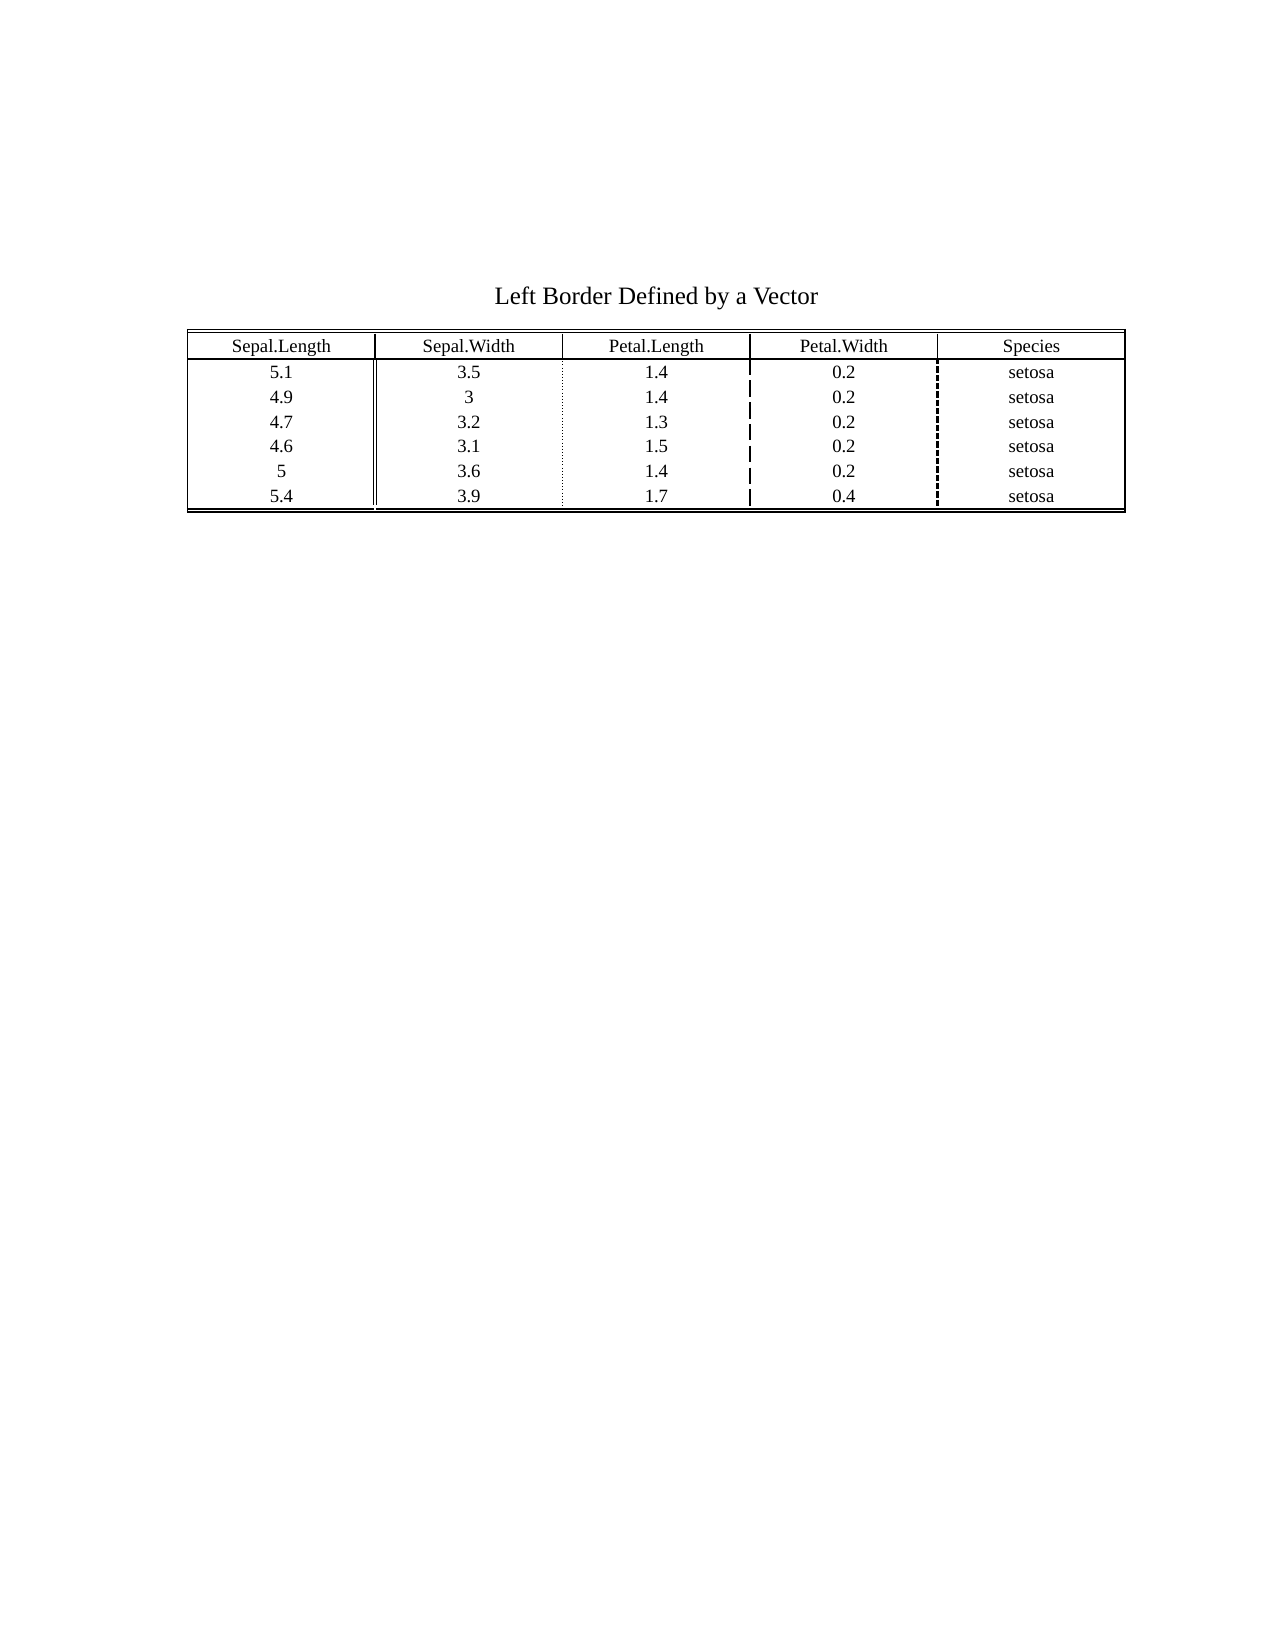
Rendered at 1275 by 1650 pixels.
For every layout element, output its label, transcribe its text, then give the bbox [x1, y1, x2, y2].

table_cell 0.2 [750, 409, 937, 434]
table_cell setosa [938, 384, 1124, 409]
table_cell setosa [938, 483, 1124, 508]
table_cell 1.4 [563, 360, 750, 384]
table_cell 0.2 [750, 459, 937, 483]
table_cell setosa [938, 360, 1124, 384]
text Left Border Defined by a Vector [187, 281, 1125, 310]
table_cell 3.5 [377, 360, 562, 384]
table_cell 1.4 [563, 459, 750, 483]
table_cell setosa [938, 459, 1124, 483]
table_cell 4.7 [188, 409, 373, 434]
table_header Petal.Length [563, 333, 750, 358]
table_cell 3.9 [375, 483, 562, 508]
table_cell 3.6 [377, 459, 562, 483]
table_header Species [938, 333, 1124, 358]
table_header Petal.Width [751, 333, 937, 358]
table_cell setosa [938, 434, 1124, 458]
table_cell 1.4 [563, 384, 750, 409]
table_header Sepal.Length [188, 333, 375, 358]
table_cell 1.3 [563, 409, 750, 434]
table_cell 5.4 [188, 483, 375, 508]
table_cell 3.1 [377, 434, 562, 458]
table_cell setosa [938, 409, 1124, 434]
table_cell 0.4 [750, 483, 937, 508]
table_cell 5 [188, 459, 373, 483]
table_cell 4.6 [188, 434, 373, 458]
table_cell 0.2 [750, 434, 937, 458]
table_cell 0.2 [750, 384, 937, 409]
table_cell 3 [377, 384, 562, 409]
table_cell 0.2 [750, 360, 937, 384]
table_cell 1.7 [563, 483, 750, 508]
table_cell 4.9 [188, 384, 373, 409]
table_cell 1.5 [563, 434, 750, 458]
table_cell 5.1 [188, 360, 373, 384]
table_header Sepal.Width [376, 333, 562, 358]
table_cell 3.2 [377, 409, 562, 434]
